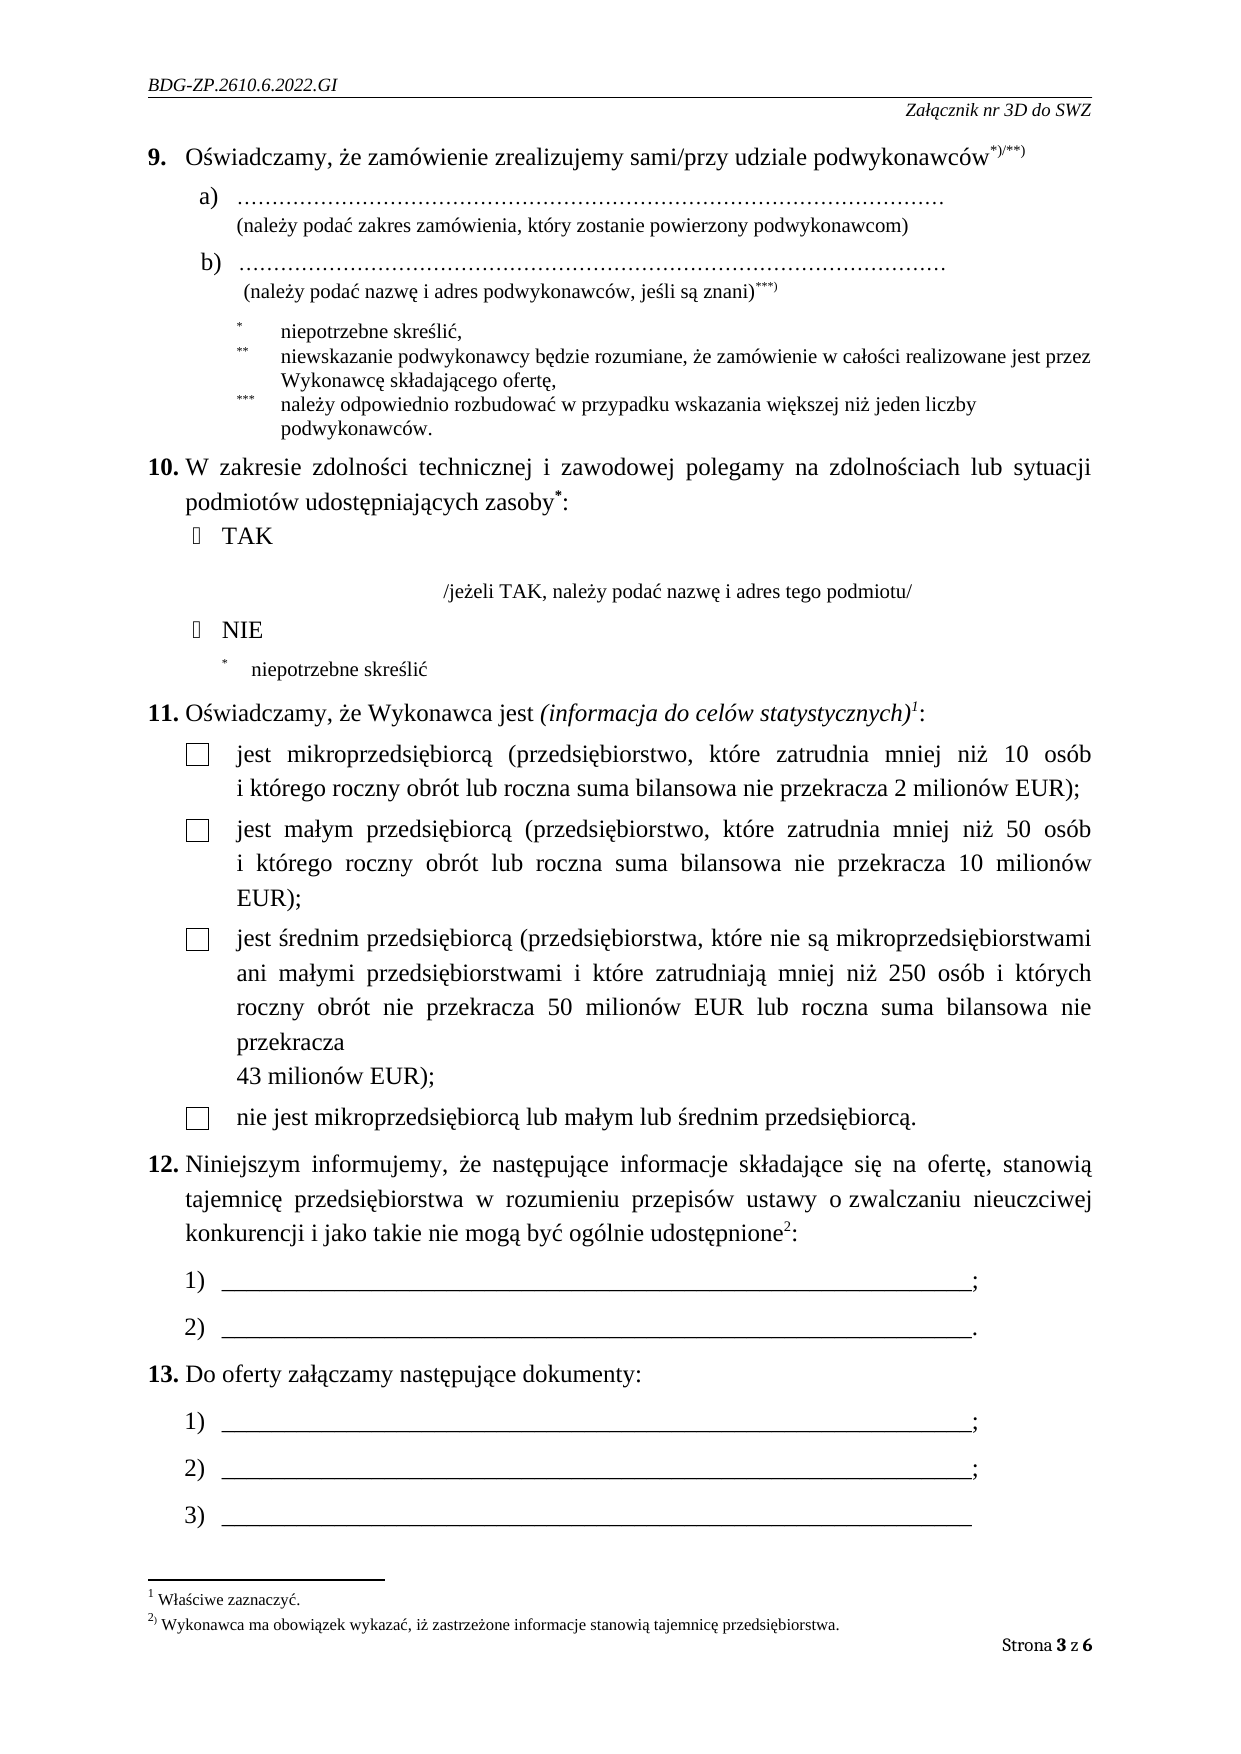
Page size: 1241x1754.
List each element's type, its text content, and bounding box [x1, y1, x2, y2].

list TAK [192, 521, 1092, 579]
list * niepotrzebne skreślić [222, 657, 1092, 681]
list NIE [192, 615, 1092, 644]
list ………………………………………………………………………………………… (należy podać nazwę i adres podwykonawców, jeśli są znani)***) [201, 247, 1092, 303]
list jest małym przedsiębiorcą (przedsiębiorstwo, które zatrudnia mniej niż 50 osób i którego roczny obrót lub roczna suma bilansowa nie przekracza 10 milionów EUR); [185, 814, 1092, 912]
list W zakresie zdolności technicznej i zawodowej polegamy na zdolnościach lub sytuacji podmiotów udostępniających zasoby*: [148, 452, 1092, 516]
list Oświadczamy, że Wykonawca jest (informacja do celów statystycznych): [148, 698, 1092, 727]
list *** należy odpowiednio rozbudować w przypadku wskazania większej niż jeden liczby podwykonawców. [236, 392, 1092, 440]
list jest mikroprzedsiębiorcą (przedsiębiorstwo, które zatrudnia mniej niż 10 osób i którego roczny obrót lub roczna suma bilansowa nie przekracza 2 milionów EUR); [185, 739, 1092, 802]
list ………………………………………………………………………………………… (należy podać zakres zamówienia, który zostanie powierzony podwykonawcom) [199, 181, 1092, 237]
list jest średnim przedsiębiorcą (przedsiębiorstwa, które nie są mikroprzedsiębiorstwami ani małymi przedsiębiorstwami i które zatrudniają mniej niż 250 osób i których roczny obrót nie przekracza 50 milionów EUR lub roczna suma bilansowa nie przekracza 43 milionów EUR); [185, 923, 1092, 1090]
text /jeżeli TAK, należy podać nazwę i adres tego podmiotu/ [443, 579, 1092, 603]
list ____________________________________________________________; [184, 1453, 1092, 1482]
list Oświadczamy, że zamówienie zrealizujemy sami/przy udziale podwykonawców*)/**) [148, 142, 1092, 170]
list ____________________________________________________________ [184, 1500, 1092, 1529]
list ____________________________________________________________; [184, 1406, 1092, 1435]
list ____________________________________________________________. [184, 1312, 1092, 1341]
list Niniejszym informujemy, że następujące informacje składające się na ofertę, stanowią tajemnicę przedsiębiorstwa w rozumieniu przepisów ustawy o zwalczaniu nieuczciwej konkurencji i jako takie nie mogą być ogólnie udostępnione: [148, 1149, 1092, 1247]
list ____________________________________________________________; [184, 1265, 1092, 1294]
list Do oferty załączamy następujące dokumenty: [148, 1359, 1092, 1388]
list nie jest mikroprzedsiębiorcą lub małym lub średnim przedsiębiorcą. [185, 1102, 1092, 1131]
list * niepotrzebne skreślić, [236, 319, 1092, 343]
list ** niewskazanie podwykonawcy będzie rozumiane, że zamówienie w całości realizowane jest przez Wykonawcę składającego ofertę, [236, 343, 1092, 392]
